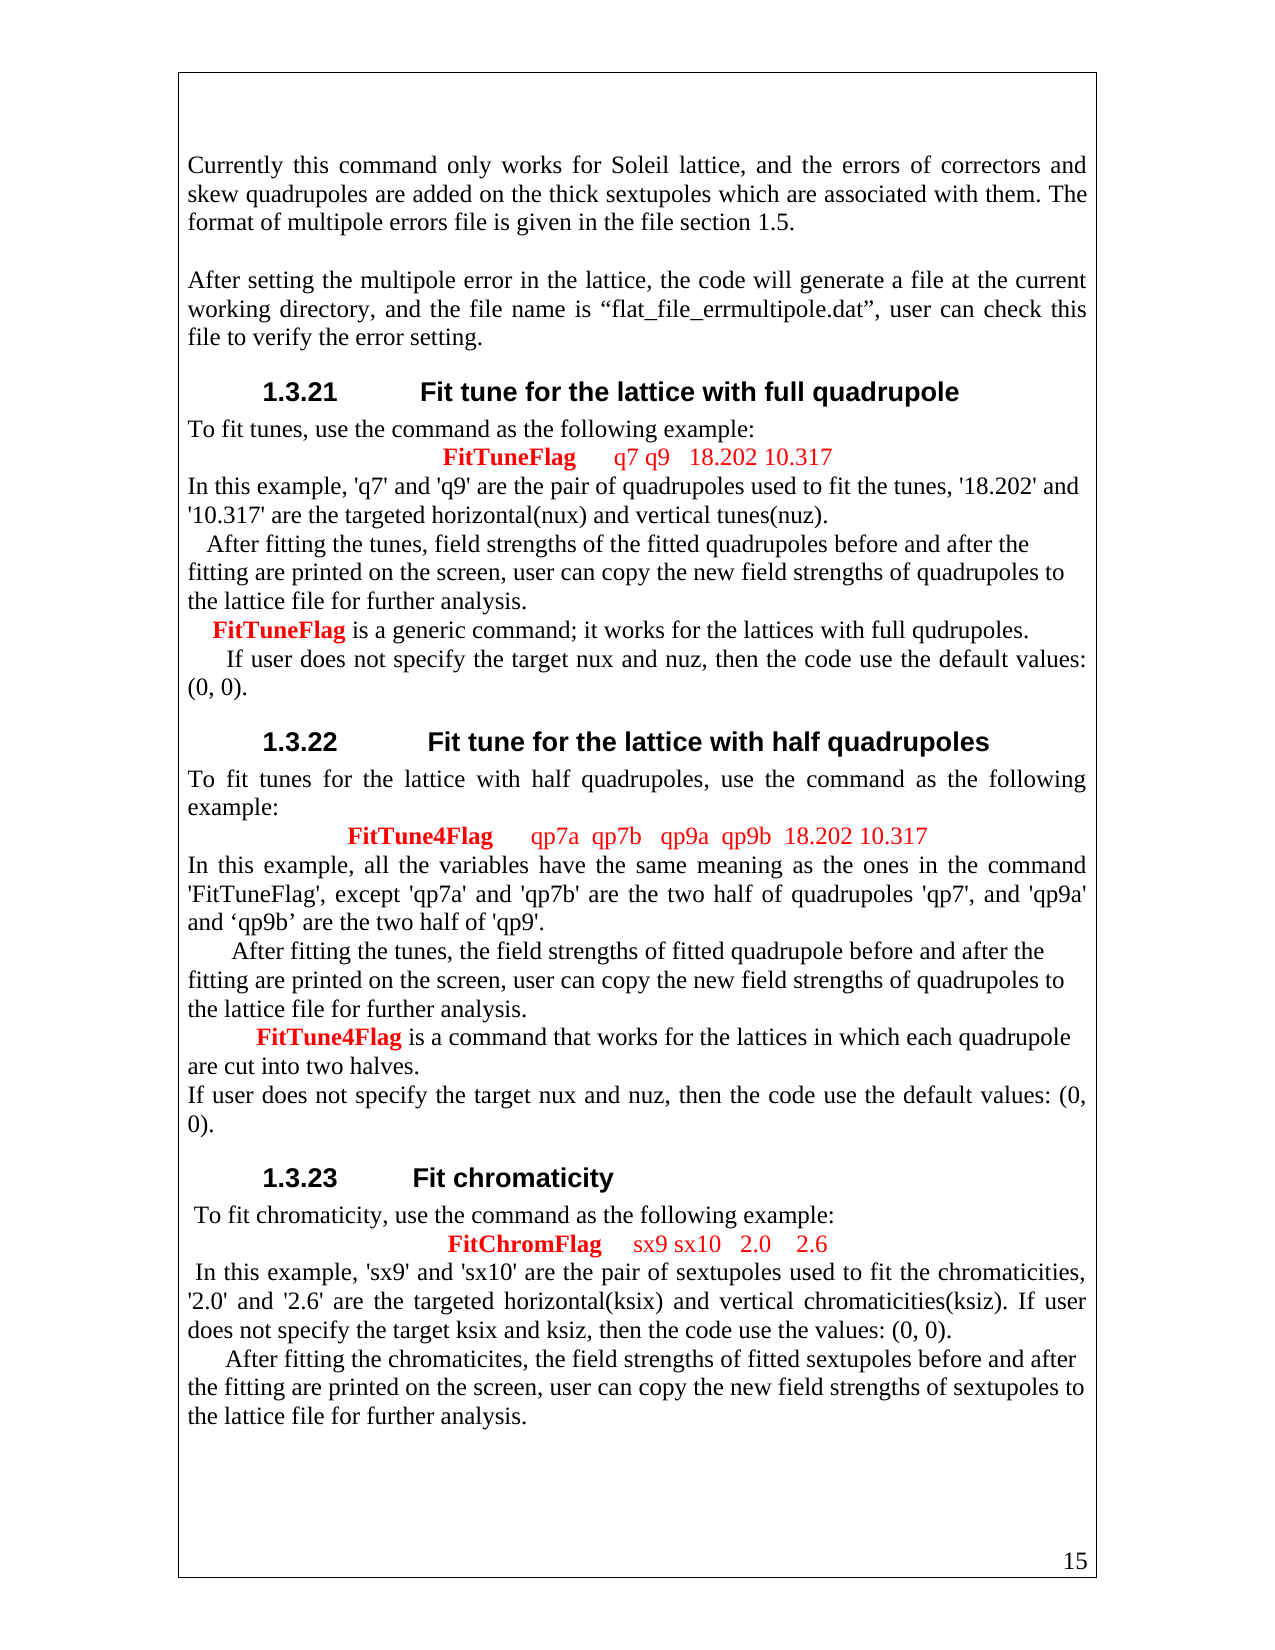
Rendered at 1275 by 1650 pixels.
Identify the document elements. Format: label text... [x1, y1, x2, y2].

text After fitting the tunes, field strengths of the fitted quadrupoles before and after the fitting are printed on the screen, user can copy the new field strengths of quadrupoles to the lattice file for further analysis. [187, 529, 1088, 615]
subtitle Fit tune for the lattice with half quadrupoles [262, 726, 1088, 757]
text If user does not specify the target nux and nuz, then the code use the default values: (0, 0). [187, 1080, 1088, 1137]
text FitTuneFlag q7 q9 18.202 10.317 [187, 442, 1088, 471]
text To fit chromaticity, use the command as the following example: [187, 1200, 1088, 1229]
text In this example, 'q7' and 'q9' are the pair of quadrupoles used to fit the tunes, '18.202' and '10.317' are the targeted horizontal(nux) and vertical tunes(nuz). [187, 471, 1088, 529]
subtitle Fit chromaticity [262, 1162, 1088, 1194]
text After fitting the tunes, the field strengths of fitted quadrupole before and after the fitting are printed on the screen, user can copy the new field strengths of quadrupoles to the lattice file for further analysis. [187, 936, 1088, 1022]
text FitTune4Flag qp7a qp7b qp9a qp9b 18.202 10.317 [187, 821, 1088, 850]
text After fitting the chromaticites, the field strengths of fitted sextupoles before and after the fitting are printed on the screen, user can copy the new field strengths of sextupoles to the lattice file for further analysis. [187, 1344, 1088, 1430]
text If user does not specify the target nux and nuz, then the code use the default values: (0, 0). [187, 644, 1088, 701]
text To fit tunes for the lattice with half quadrupoles, use the command as the following example: [187, 764, 1088, 821]
text Currently this command only works for Soleil lattice, and the errors of correctors and skew quadrupoles are added on the thick sextupoles which are associated with them. The format of multipole errors file is given in the file section 1.5. [187, 150, 1088, 236]
text FitTuneFlag is a generic command; it works for the lattices with full qudrupoles. [187, 615, 1088, 644]
text To fit tunes, use the command as the following example: [187, 414, 1088, 442]
text In this example, 'sx9' and 'sx10' are the pair of sextupoles used to fit the chromaticities, '2.0' and '2.6' are the targeted horizontal(ksix) and vertical chromaticities(ksiz). If user does not specify the target ksix and ksiz, then the code use the values: (0, 0). [187, 1257, 1088, 1344]
subtitle Fit tune for the lattice with full quadrupole [262, 376, 1088, 407]
text FitChromFlag sx9 sx10 2.0 2.6 [187, 1229, 1088, 1257]
text FitTune4Flag is a command that works for the lattices in which each quadrupole are cut into two halves. [187, 1022, 1088, 1080]
text After setting the multipole error in the lattice, the code will generate a file at the current working directory, and the file name is “flat_file_errmultipole.dat”, user can check this file to verify the error setting. [187, 265, 1088, 351]
text In this example, all the variables have the same meaning as the ones in the command 'FitTuneFlag', except 'qp7a' and 'qp7b' are the two half of quadrupoles 'qp7', and 'qp9a' and ‘qp9b’ are the two half of 'qp9'. [187, 850, 1088, 936]
